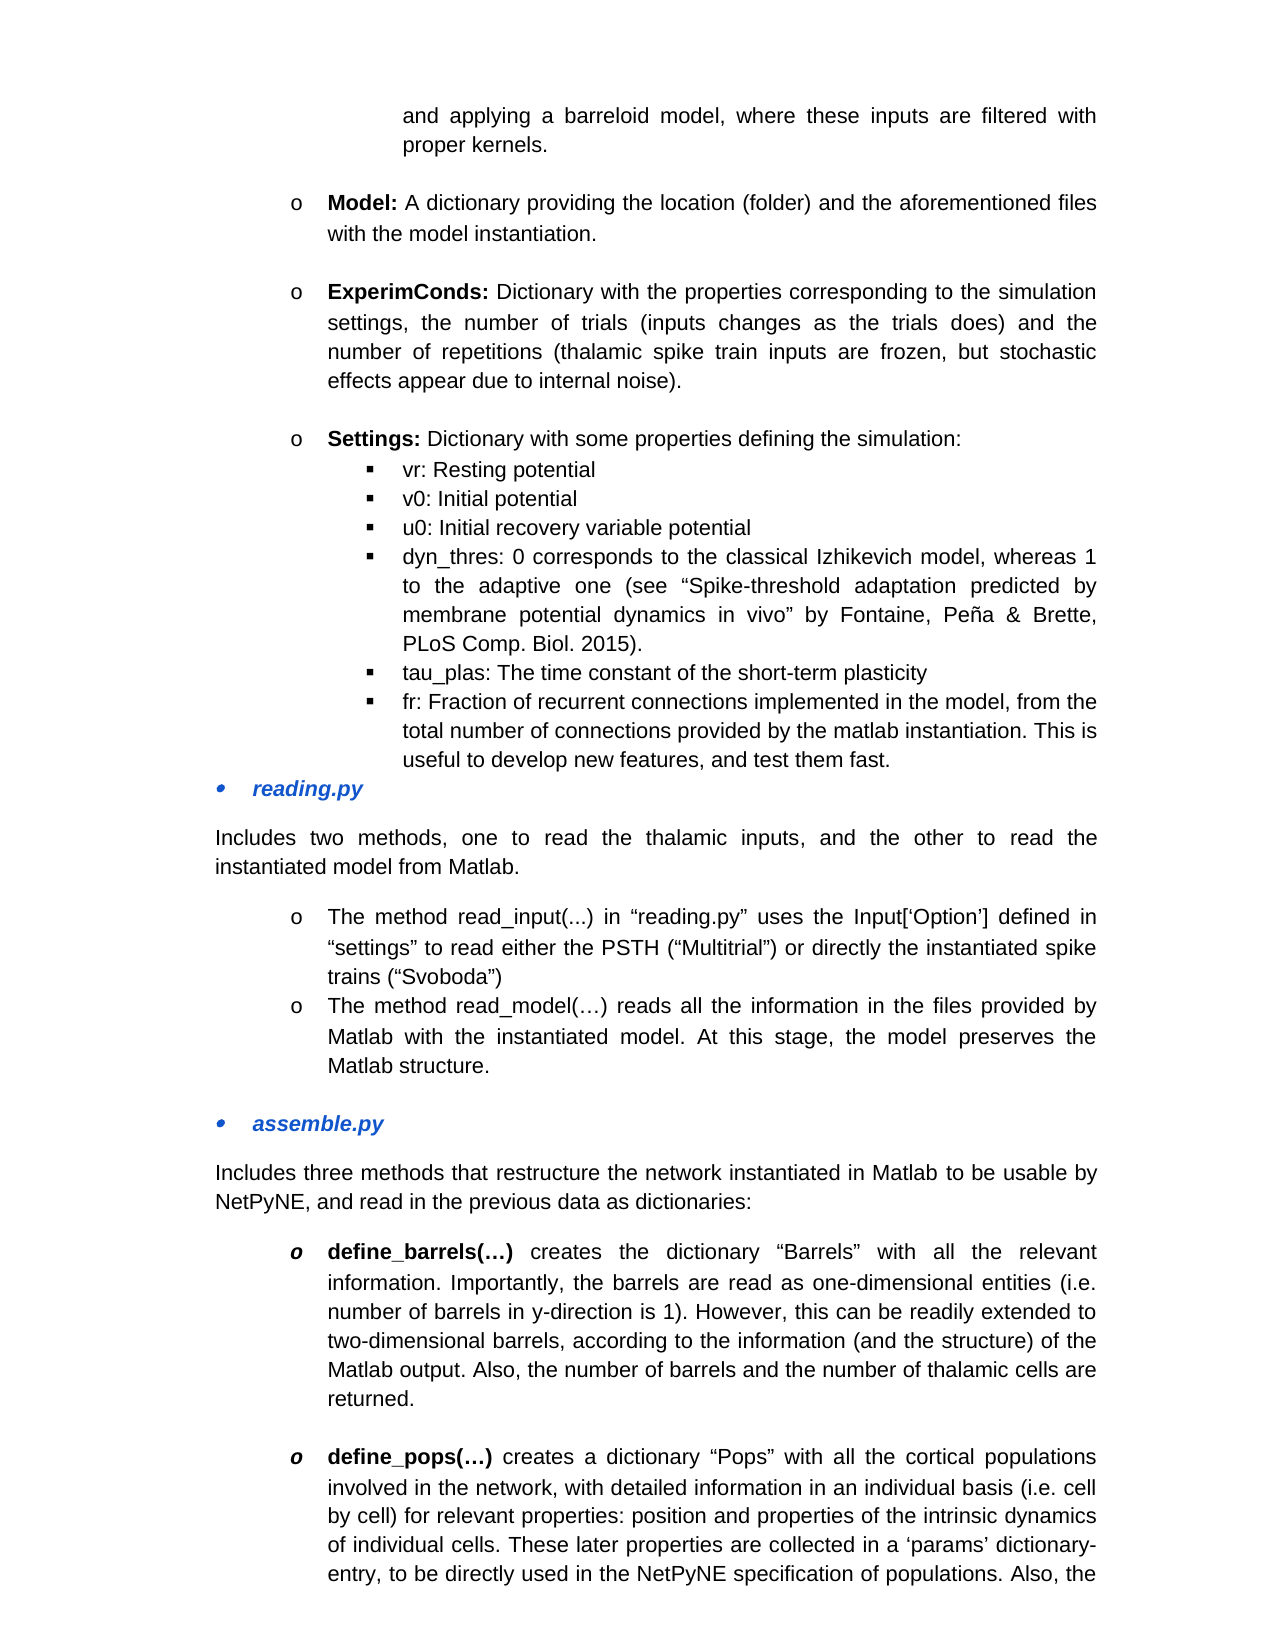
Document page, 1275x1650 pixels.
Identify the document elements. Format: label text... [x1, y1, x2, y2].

list Model: A dictionary providing the location (folder) and the aforementioned files with the model instantiation. [290, 190, 1098, 246]
list u0: Initial recovery variable potential [365, 515, 1098, 540]
text Includes three methods that restructure the network instantiated in Matlab to be usable by NetPyNE, and read in the previous data as dictionaries: [215, 1160, 1098, 1214]
list The method read_input(...) in “reading.py” uses the Input[‘Option’] defined in “settings” to read either the PSTH (“Multitrial”) or directly the instantiated spike trains (“Svoboda”) [290, 904, 1098, 989]
list assemble.py [215, 1110, 1098, 1136]
list ExperimConds: Dictionary with the properties corresponding to the simulation settings, the number of trials (inputs changes as the trials does) and the number of repetitions (thalamic spike train inputs are frozen, but stochastic effects appear due to internal noise). [290, 279, 1098, 393]
list fr: Fraction of recurrent connections implemented in the model, from the total number of connections provided by the matlab instantiation. This is useful to develop new features, and test them fast. [365, 688, 1098, 772]
list vr: Resting potential [365, 457, 1098, 482]
list tau_plas: The time constant of the short-term plasticity [365, 659, 1098, 685]
list dyn_thres: 0 corresponds to the classical Izhikevich model, whereas 1 to the adaptive one (see “Spike-threshold adaptation predicted by membrane potential dynamics in vivo” by Fontaine, Peña & Brette, PLoS Comp. Biol. 2015). [365, 544, 1098, 656]
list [290, 1443, 1098, 1586]
list v0: Initial potential [365, 486, 1098, 511]
list define_barrels(…) creates the dictionary “Barrels” with all the relevant information. Importantly, the barrels are read as one-dimensional entities (i.e. number of barrels in y-direction is 1). However, this can be readily extended to two-dimensional barrels, according to the information (and the structure) of the Matlab output. Also, the number of barrels and the number of thalamic cells are returned. [290, 1239, 1098, 1411]
list The method read_model(…) reads all the information in the files provided by Matlab with the instantiated model. At this stage, the model preserves the Matlab structure. [290, 993, 1098, 1078]
text Includes two methods, one to read the thalamic inputs, and the other to read the instantiated model from Matlab. [215, 825, 1098, 879]
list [365, 103, 1098, 158]
list Settings: Dictionary with some properties defining the simulation: [290, 426, 1098, 453]
list reading.py [215, 775, 1098, 801]
